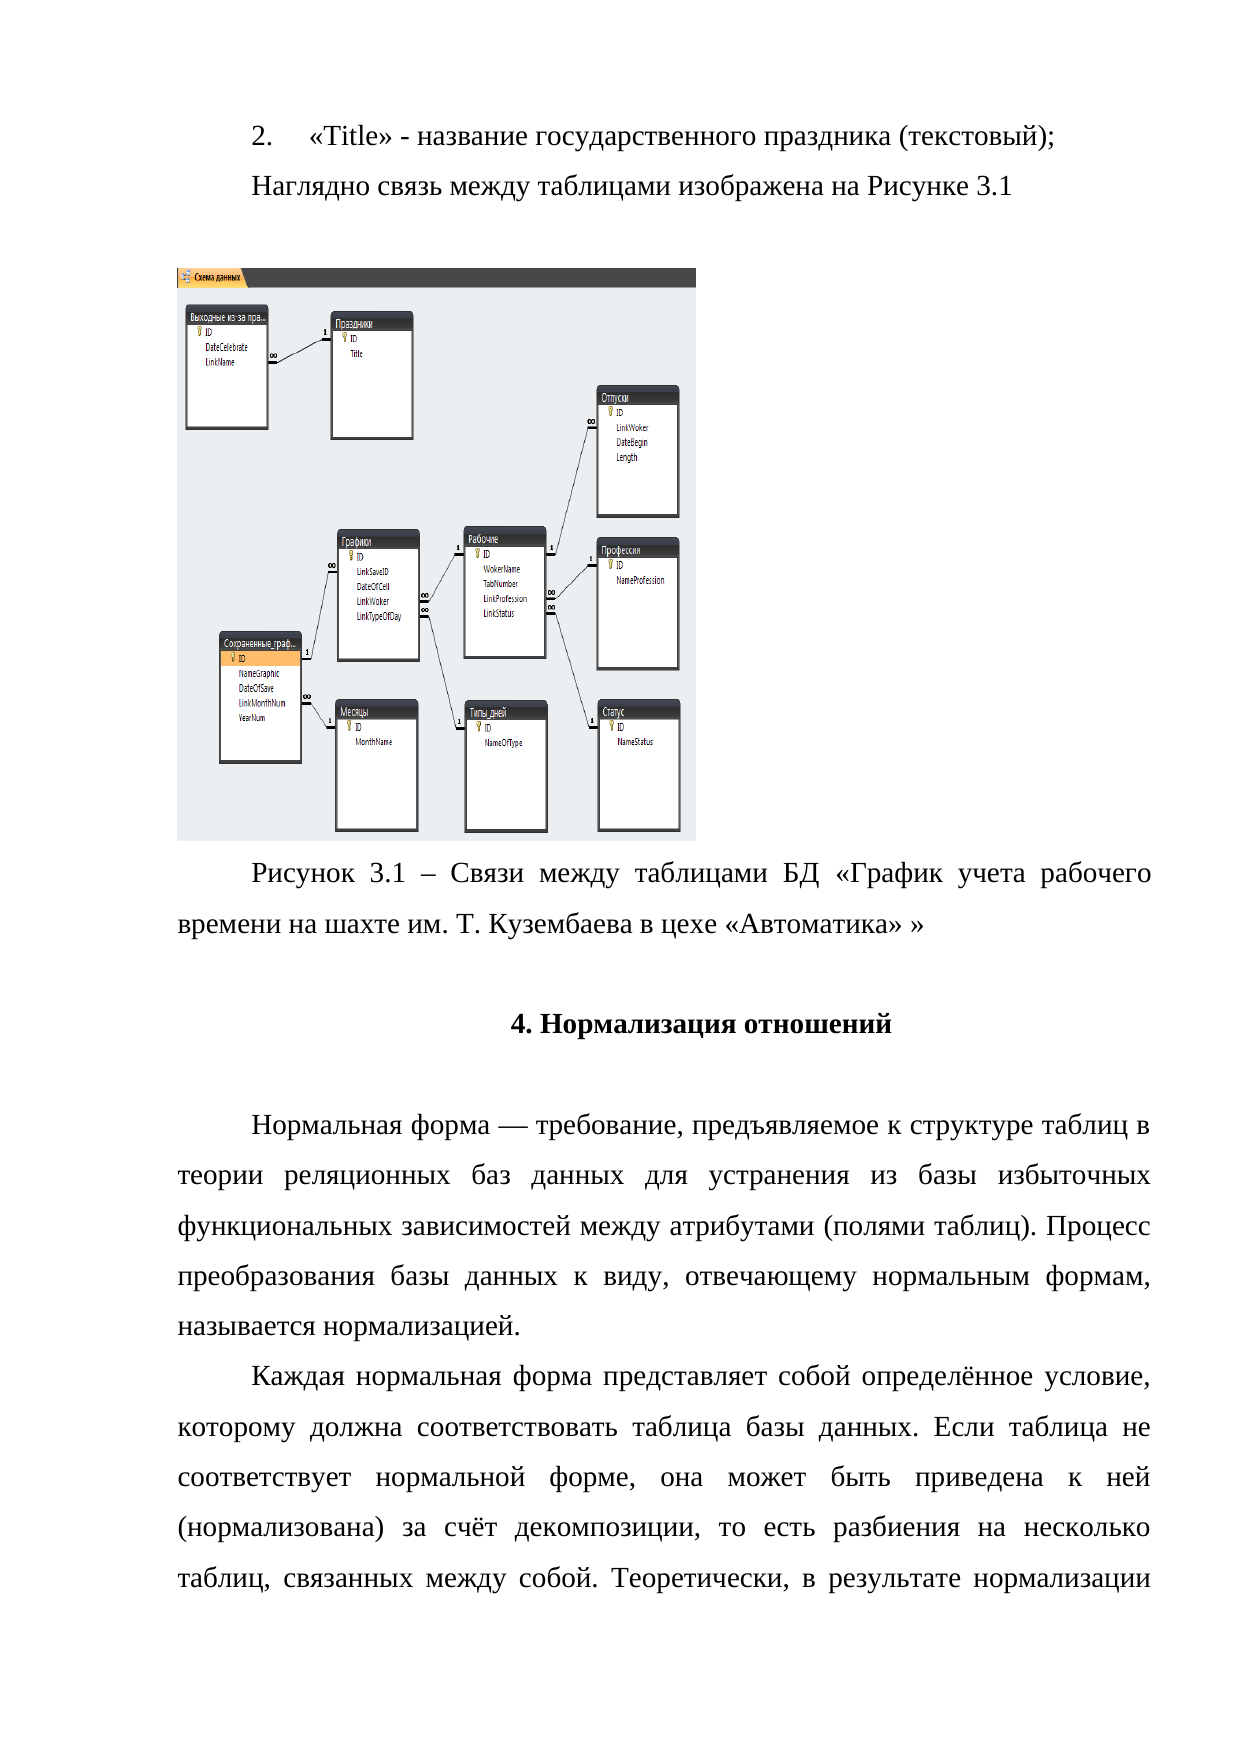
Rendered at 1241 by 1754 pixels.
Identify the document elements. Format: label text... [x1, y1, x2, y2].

text Наглядно связь между таблицами изображена на Рисунке 3.1 [177, 168, 1152, 202]
picture [177, 268, 696, 841]
list «Title» - название государственного праздника (текстовый); [177, 118, 1152, 152]
text Рисунок 3.1 – Связи между таблицами БД «График учета рабочего времени на шахте им. Т. Кузембаева в цехе «Автоматика» » [177, 855, 1152, 939]
text 4. Нормализация отношений [177, 1006, 1152, 1040]
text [177, 1358, 1152, 1593]
text Нормальная форма — требование, предъявляемое к структуре таблиц в теории реляционных баз данных для устранения из базы избыточных функциональных зависимостей между атрибутами (полями таблиц). Процесс преобразования базы данных к виду, отвечающему нормальным формам, называется нормализацией. [177, 1107, 1152, 1342]
